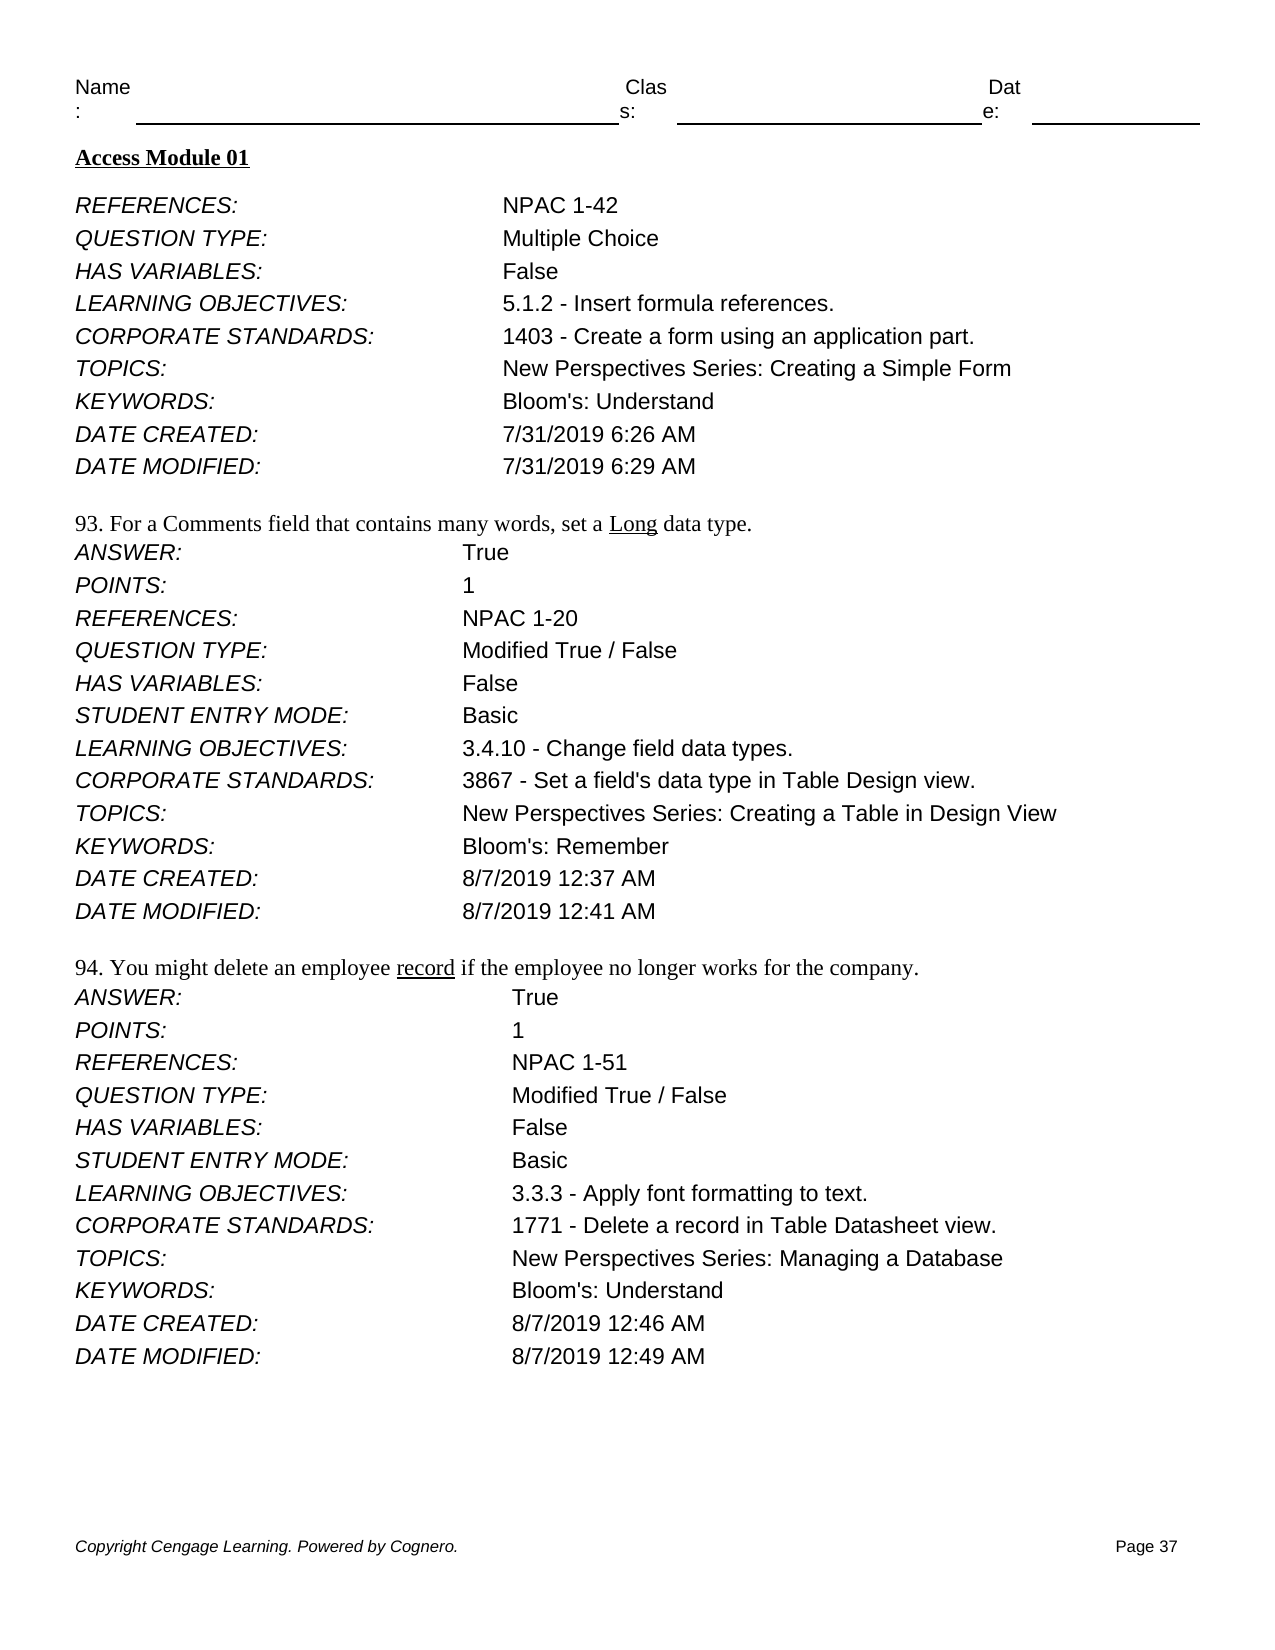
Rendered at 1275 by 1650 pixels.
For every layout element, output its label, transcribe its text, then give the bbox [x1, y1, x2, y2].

table_header 94. You might delete an employee record if the employee no longer works for the company. [75, 955, 1200, 1372]
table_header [75, 189, 1200, 483]
table_header 93. For a Comments field that contains many words, set a Long data type. [75, 510, 1200, 927]
